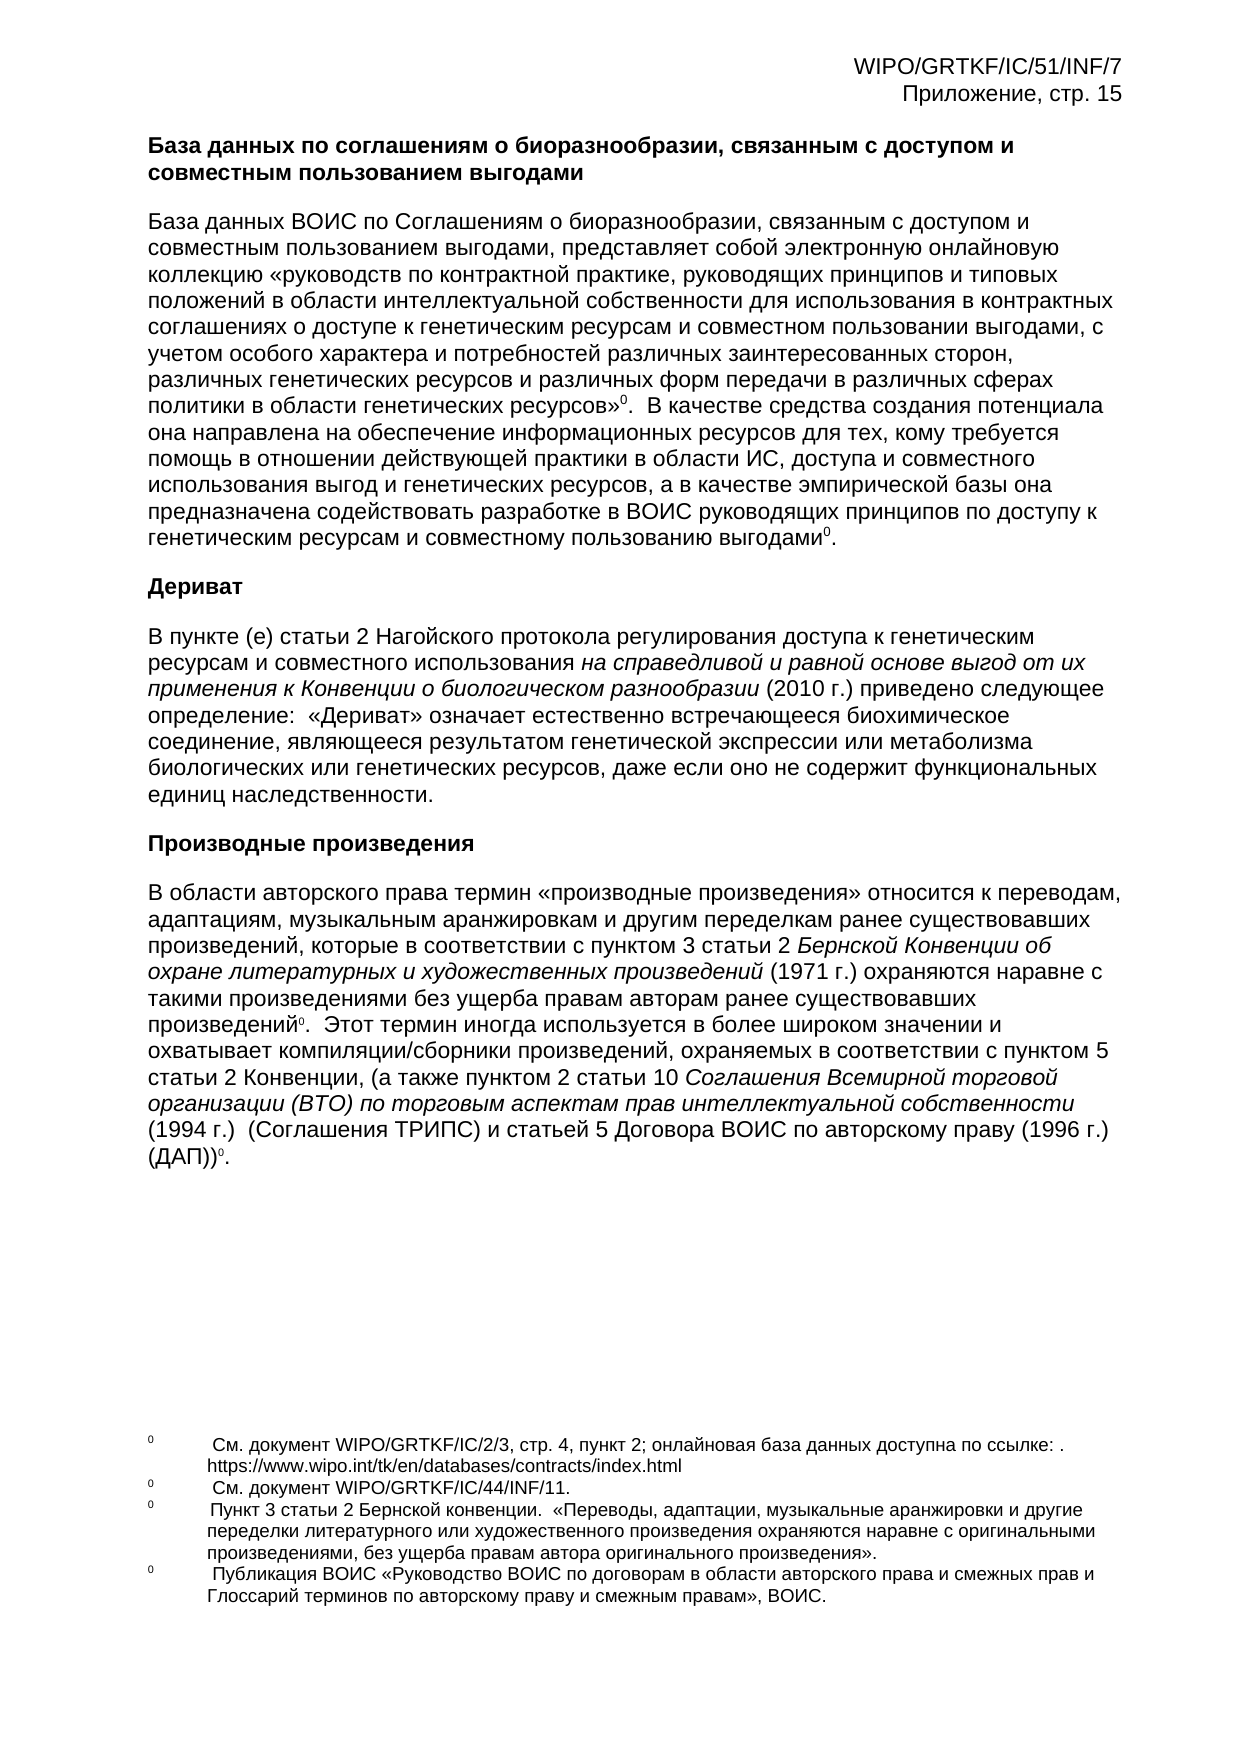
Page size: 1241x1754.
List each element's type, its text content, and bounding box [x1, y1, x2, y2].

text Производные произведения [148, 830, 1122, 856]
text В пункте (e) статьи 2 Нагойского протокола регулирования доступа к генетическим ресурсам и совместного использования на справедливой и равной основе выгод от их применения к Конвенции о биологическом разнообразии (2010 г.) приведено следующее определение: «Дериват» означает естественно встречающееся биохимическое соединение, являющееся результатом генетической экспрессии или метаболизма биологических или генетических ресурсов, даже если оно не содержит функциональных единиц наследственности. [148, 623, 1122, 807]
subtitle База данных по соглашениям о биоразнообразии, связанным с доступом и совместным пользованием выгодами [148, 132, 1122, 185]
subtitle Дериват [148, 573, 1122, 600]
text В области авторского права термин «производные произведения» относится к переводам, адаптациям, музыкальным аранжировкам и другим переделкам ранее существовавших произведений, которые в соответствии с пунктом 3 статьи 2 Бернской Конвенции об охране литературных и художественных произведений (1971 г.) охраняются наравне с такими произведениями без ущерба правам авторам ранее существовавших произведений. Этот термин иногда используется в более широком значении и охватывает компиляции/сборники произведений, охраняемых в соответствии с пунктом 5 статьи 2 Конвенции, (а также пунктом 2 статьи 10 Соглашения Всемирной торговой организации (ВТО) по торговым аспектам прав интеллектуальной собственности (1994 г.) (Соглашения ТРИПС) и статьей 5 Договора ВОИС по авторскому праву (1996 г.) (ДАП)). [148, 879, 1122, 1169]
text База данных ВОИС по Соглашениям о биоразнообразии, связанным с доступом и совместным пользованием выгодами, представляет собой электронную онлайновую коллекцию «руководств по контрактной практике, руководящих принципов и типовых положений в области интеллектуальной собственности для использования в контрактных соглашениях о доступе к генетическим ресурсам и совместном пользовании выгодами, с учетом особого характера и потребностей различных заинтересованных сторон, различных генетических ресурсов и различных форм передачи в различных сферах политики в области генетических ресурсов». В качестве средства создания потенциала она направлена на обеспечение информационных ресурсов для тех, кому требуется помощь в отношении действующей практики в области ИС, доступа и совместного использования выгод и генетических ресурсов, а в качестве эмпирической базы она предназначена содействовать разработке в ВОИС руководящих принципов по доступу к генетическим ресурсам и совместному пользованию выгодами. [148, 208, 1122, 550]
